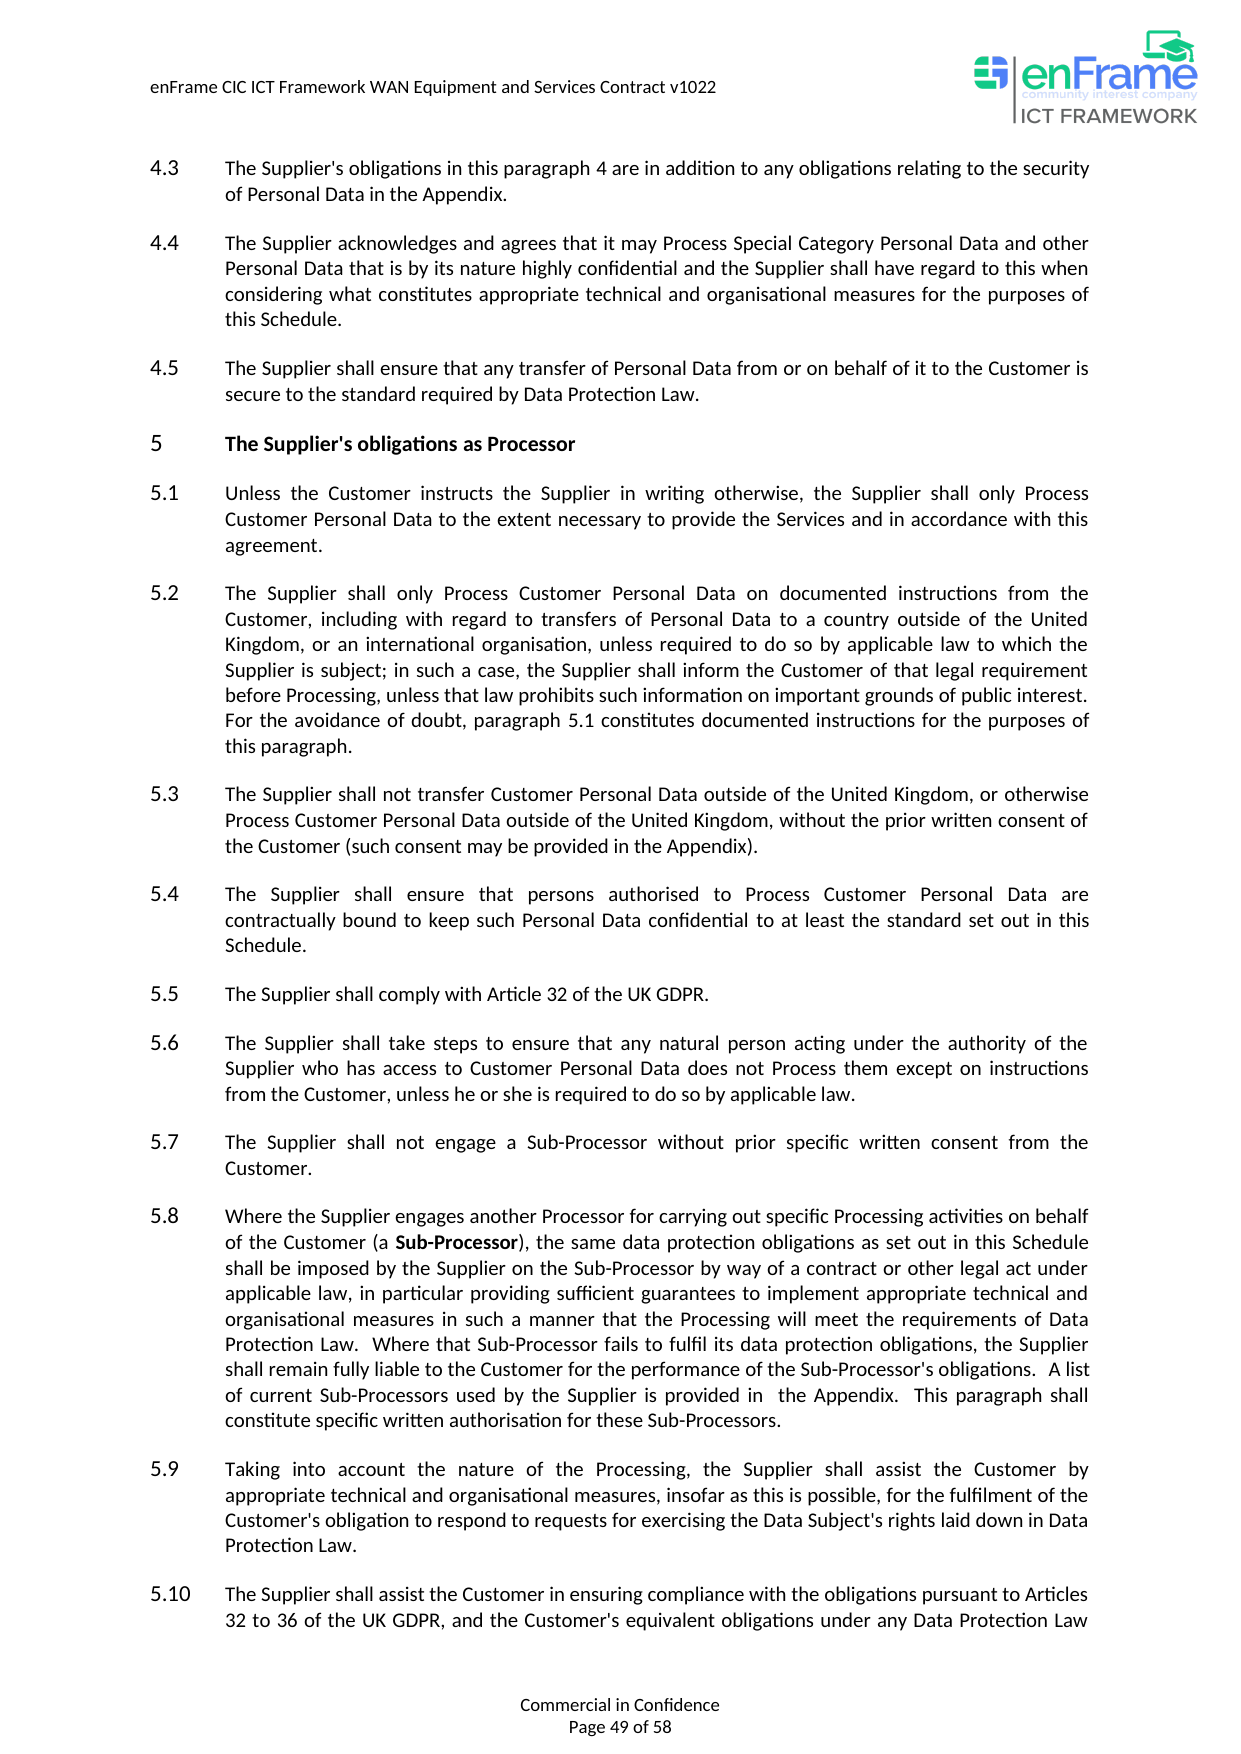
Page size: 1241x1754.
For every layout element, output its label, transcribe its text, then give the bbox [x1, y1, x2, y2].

text The Supplier shall ensure that any transfer of Personal Data from or on behalf of it to the Customer is secure to the standard required by Data Protection Law. [150, 353, 1090, 406]
text The Supplier shall take steps to ensure that any natural person acting under the authority of the Supplier who has access to Customer Personal Data does not Process them except on instructions from the Customer, unless he or she is required to do so by applicable law. [150, 1028, 1090, 1106]
subtitle The Supplier's obligations as Processor [150, 427, 1090, 457]
text The Supplier shall not engage a Sub-Processor without prior specific written consent from the Customer. [150, 1127, 1090, 1181]
text Taking into account the nature of the Processing, the Supplier shall assist the Customer by appropriate technical and organisational measures, insofar as this is possible, for the fulfilment of the Customer's obligation to respond to requests for exercising the Data Subject's rights laid down in Data Protection Law. [150, 1454, 1090, 1558]
picture [959, 15, 1213, 137]
text The Supplier shall only Process Customer Personal Data on documented instructions from the Customer, including with regard to transfers of Personal Data to a country outside of the United Kingdom, or an international organisation, unless required to do so by applicable law to which the Supplier is subject; in such a case, the Supplier shall inform the Customer of that legal requirement before Processing, unless that law prohibits such information on important grounds of public interest. For the avoidance of doubt, paragraph 5.1 constitutes documented instructions for the purposes of this paragraph. [150, 578, 1090, 758]
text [150, 1579, 1090, 1632]
text Where the Supplier engages another Processor for carrying out specific Processing activities on behalf of the Customer (a Sub-Processor), the same data protection obligations as set out in this Schedule shall be imposed by the Supplier on the Sub-Processor by way of a contract or other legal act under applicable law, in particular providing sufficient guarantees to implement appropriate technical and organisational measures in such a manner that the Processing will meet the requirements of Data Protection Law. Where that Sub-Processor fails to fulfil its data protection obligations, the Supplier shall remain fully liable to the Customer for the performance of the Sub-Processor's obligations. A list of current Sub-Processors used by the Supplier is provided in the Appendix. This paragraph shall constitute specific written authorisation for these Sub-Processors. [150, 1202, 1090, 1433]
text The Supplier shall ensure that persons authorised to Process Customer Personal Data are contractually bound to keep such Personal Data confidential to at least the standard set out in this Schedule. [150, 879, 1090, 958]
text The Supplier's obligations in this paragraph 4 are in addition to any obligations relating to the security of Personal Data in the Appendix. [150, 153, 1090, 207]
text The Supplier shall not transfer Customer Personal Data outside of the United Kingdom, or otherwise Process Customer Personal Data outside of the United Kingdom, without the prior written consent of the Customer (such consent may be provided in the Appendix). [150, 779, 1090, 858]
text Unless the Customer instructs the Supplier in writing otherwise, the Supplier shall only Process Customer Personal Data to the extent necessary to provide the Services and in accordance with this agreement. [150, 478, 1090, 557]
text The Supplier shall comply with Article 32 of the UK GDPR. [150, 979, 1090, 1007]
text The Supplier acknowledges and agrees that it may Process Special Category Personal Data and other Personal Data that is by its nature highly confidential and the Supplier shall have regard to this when considering what constitutes appropriate technical and organisational measures for the purposes of this Schedule. [150, 228, 1090, 332]
